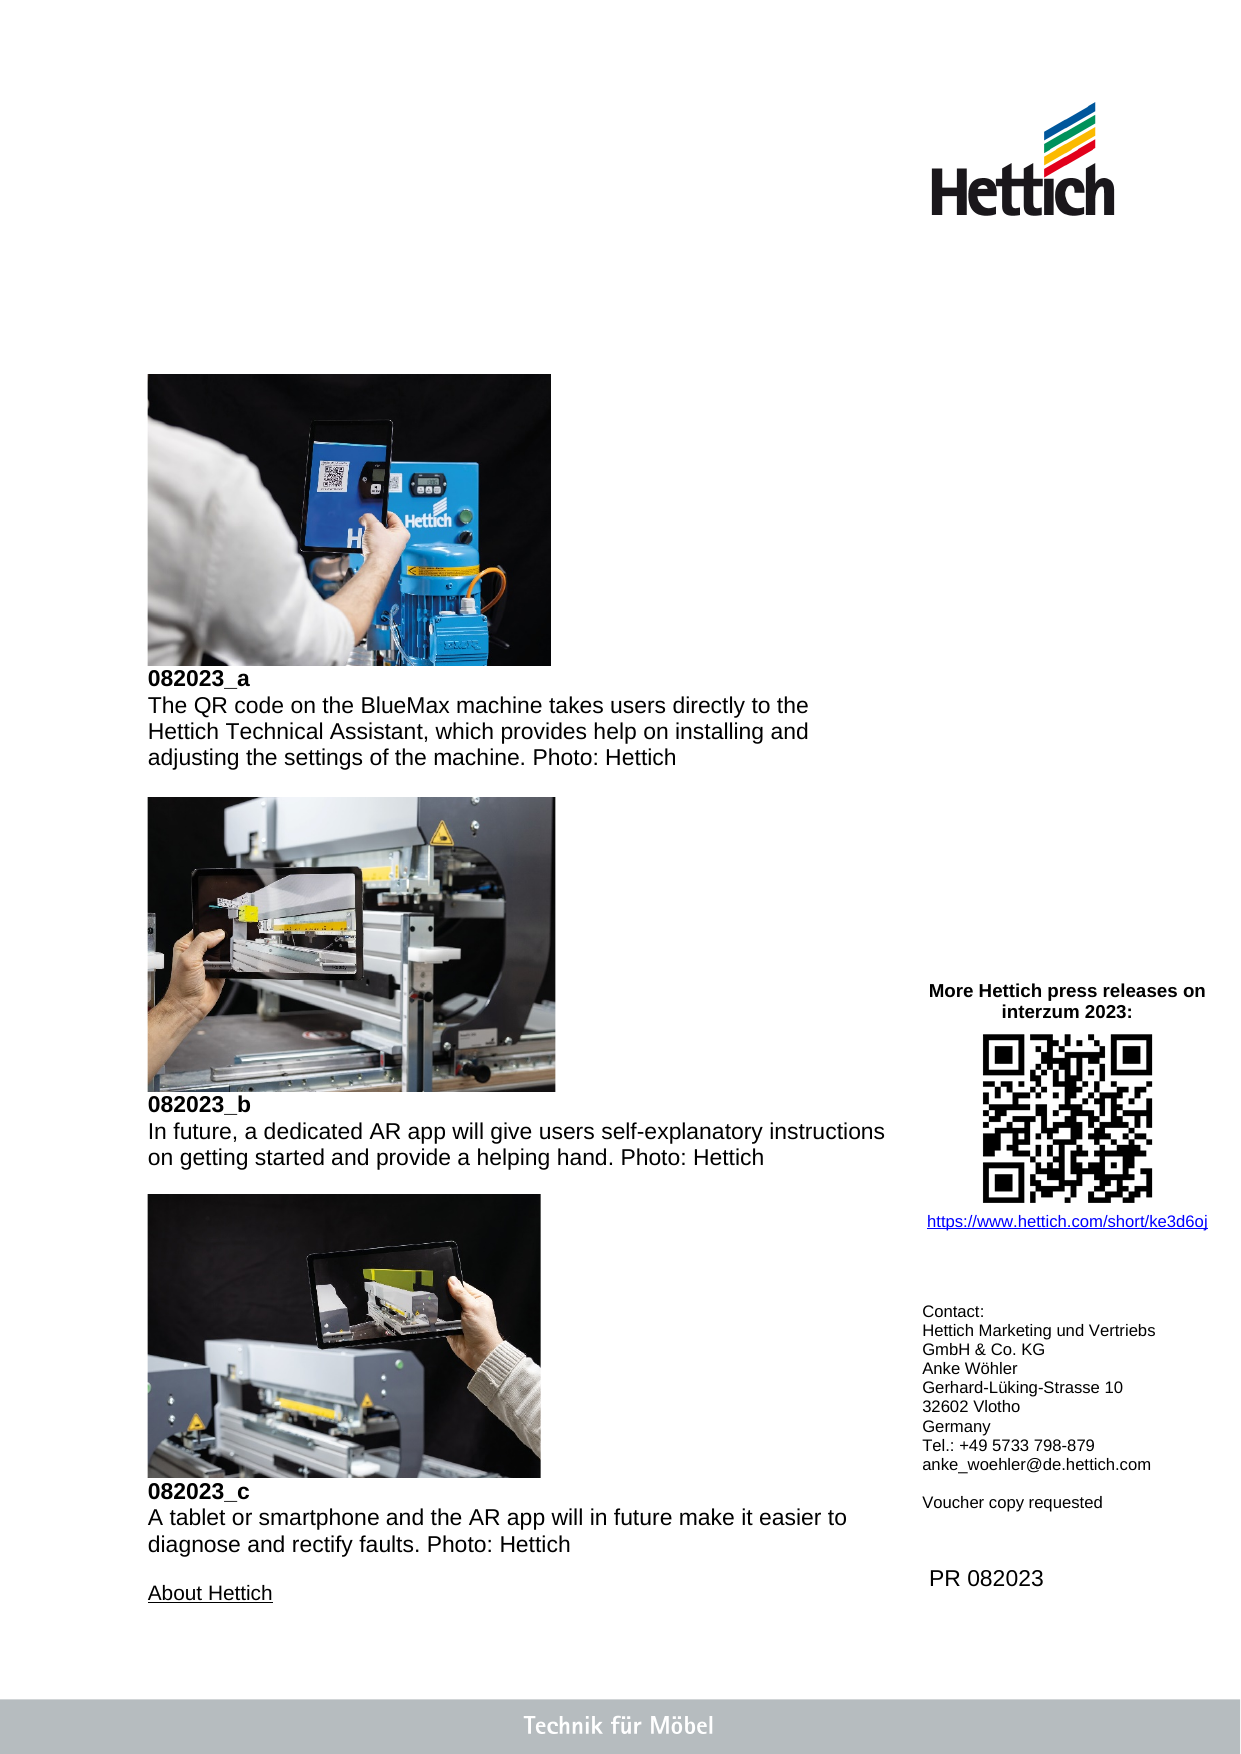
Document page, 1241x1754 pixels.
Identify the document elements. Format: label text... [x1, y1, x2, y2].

text 082023_a [148, 665, 886, 692]
text In future, a dedicated AR app will give users self-explanatory instructions on getting started and provide a helping hand. Photo: Hettich [148, 1118, 886, 1170]
text A tablet or smartphone and the AR app will in future make it easier to diagnose and rectify faults. Photo: Hettich [148, 1504, 886, 1557]
picture [147, 797, 556, 1092]
text The QR code on the BlueMax machine takes users directly to the Hettich Technical Assistant, which provides help on installing and adjusting the settings of the machine. Photo: Hettich [148, 692, 886, 771]
text 082023_b [148, 1091, 886, 1118]
picture [147, 374, 551, 666]
picture [147, 1194, 541, 1478]
picture [446, 641, 455, 648]
picture [0, 21, 1239, 278]
text About Hettich [148, 1581, 886, 1605]
picture [0, 1636, 1241, 1754]
picture [473, 646, 481, 653]
text 082023_c [148, 1478, 886, 1504]
